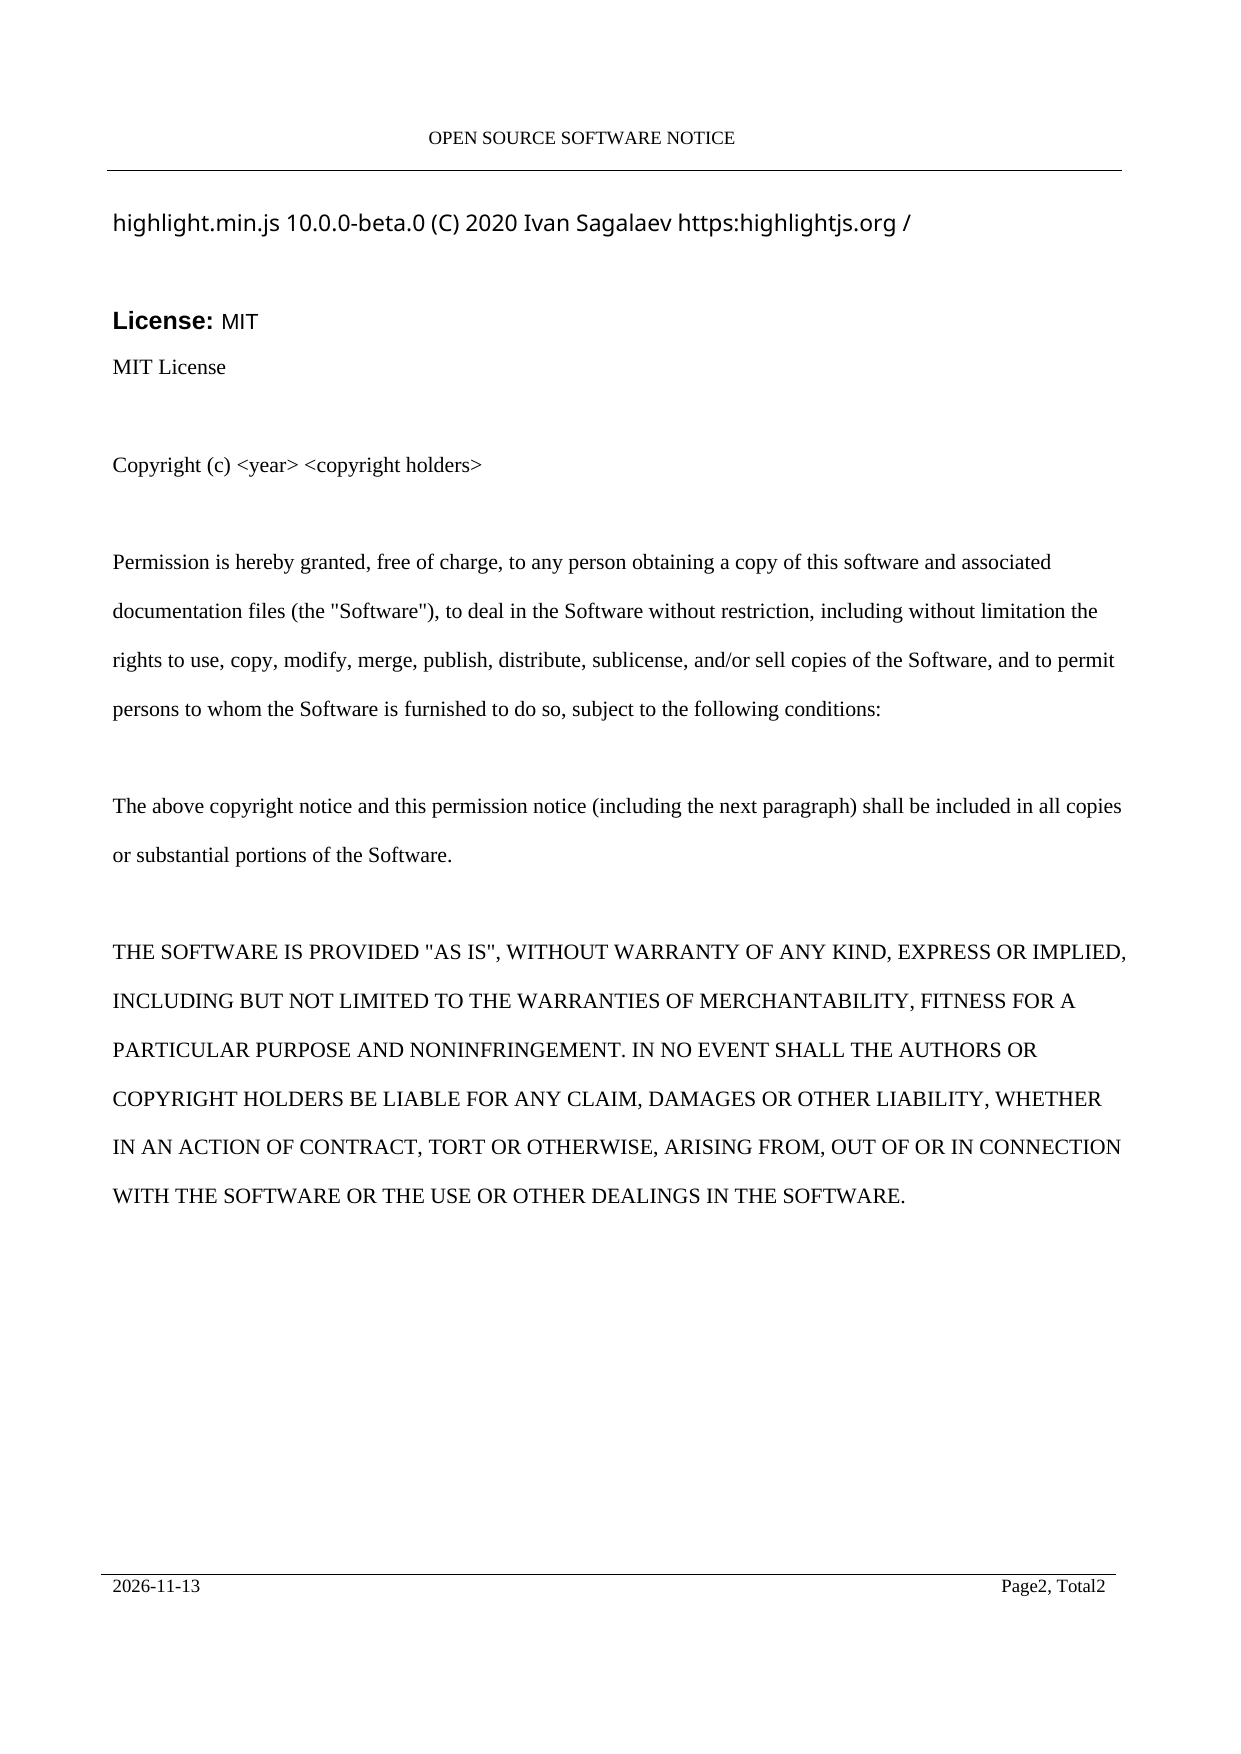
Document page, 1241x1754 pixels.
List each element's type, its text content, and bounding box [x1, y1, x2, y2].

text MIT License Copyright (c) <year> <copyright holders> Permission is hereby granted, free of charge, to any person obtaining a copy of this software and associated documentation files (the "Software"), to deal in the Software without restriction, including without limitation the rights to use, copy, modify, merge, publish, distribute, sublicense, and/or sell copies of the Software, and to permit persons to whom the Software is furnished to do so, subject to the following conditions: The above copyright notice and this permission notice (including the next paragraph) shall be included in all copies or substantial portions of the Software. THE SOFTWARE IS PROVIDED "AS IS", WITHOUT WARRANTY OF ANY KIND, EXPRESS OR IMPLIED, INCLUDING BUT NOT LIMITED TO THE WARRANTIES OF MERCHANTABILITY, FITNESS FOR A PARTICULAR PURPOSE AND NONINFRINGEMENT. IN NO EVENT SHALL THE AUTHORS OR COPYRIGHT HOLDERS BE LIABLE FOR ANY CLAIM, DAMAGES OR OTHER LIABILITY, WHETHER IN AN ACTION OF CONTRACT, TORT OR OTHERWISE, ARISING FROM, OUT OF OR IN CONNECTION WITH THE SOFTWARE OR THE USE OR OTHER DEALINGS IN THE SOFTWARE. [112, 351, 1128, 1212]
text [112, 206, 1128, 288]
text License: MIT [112, 304, 1128, 336]
